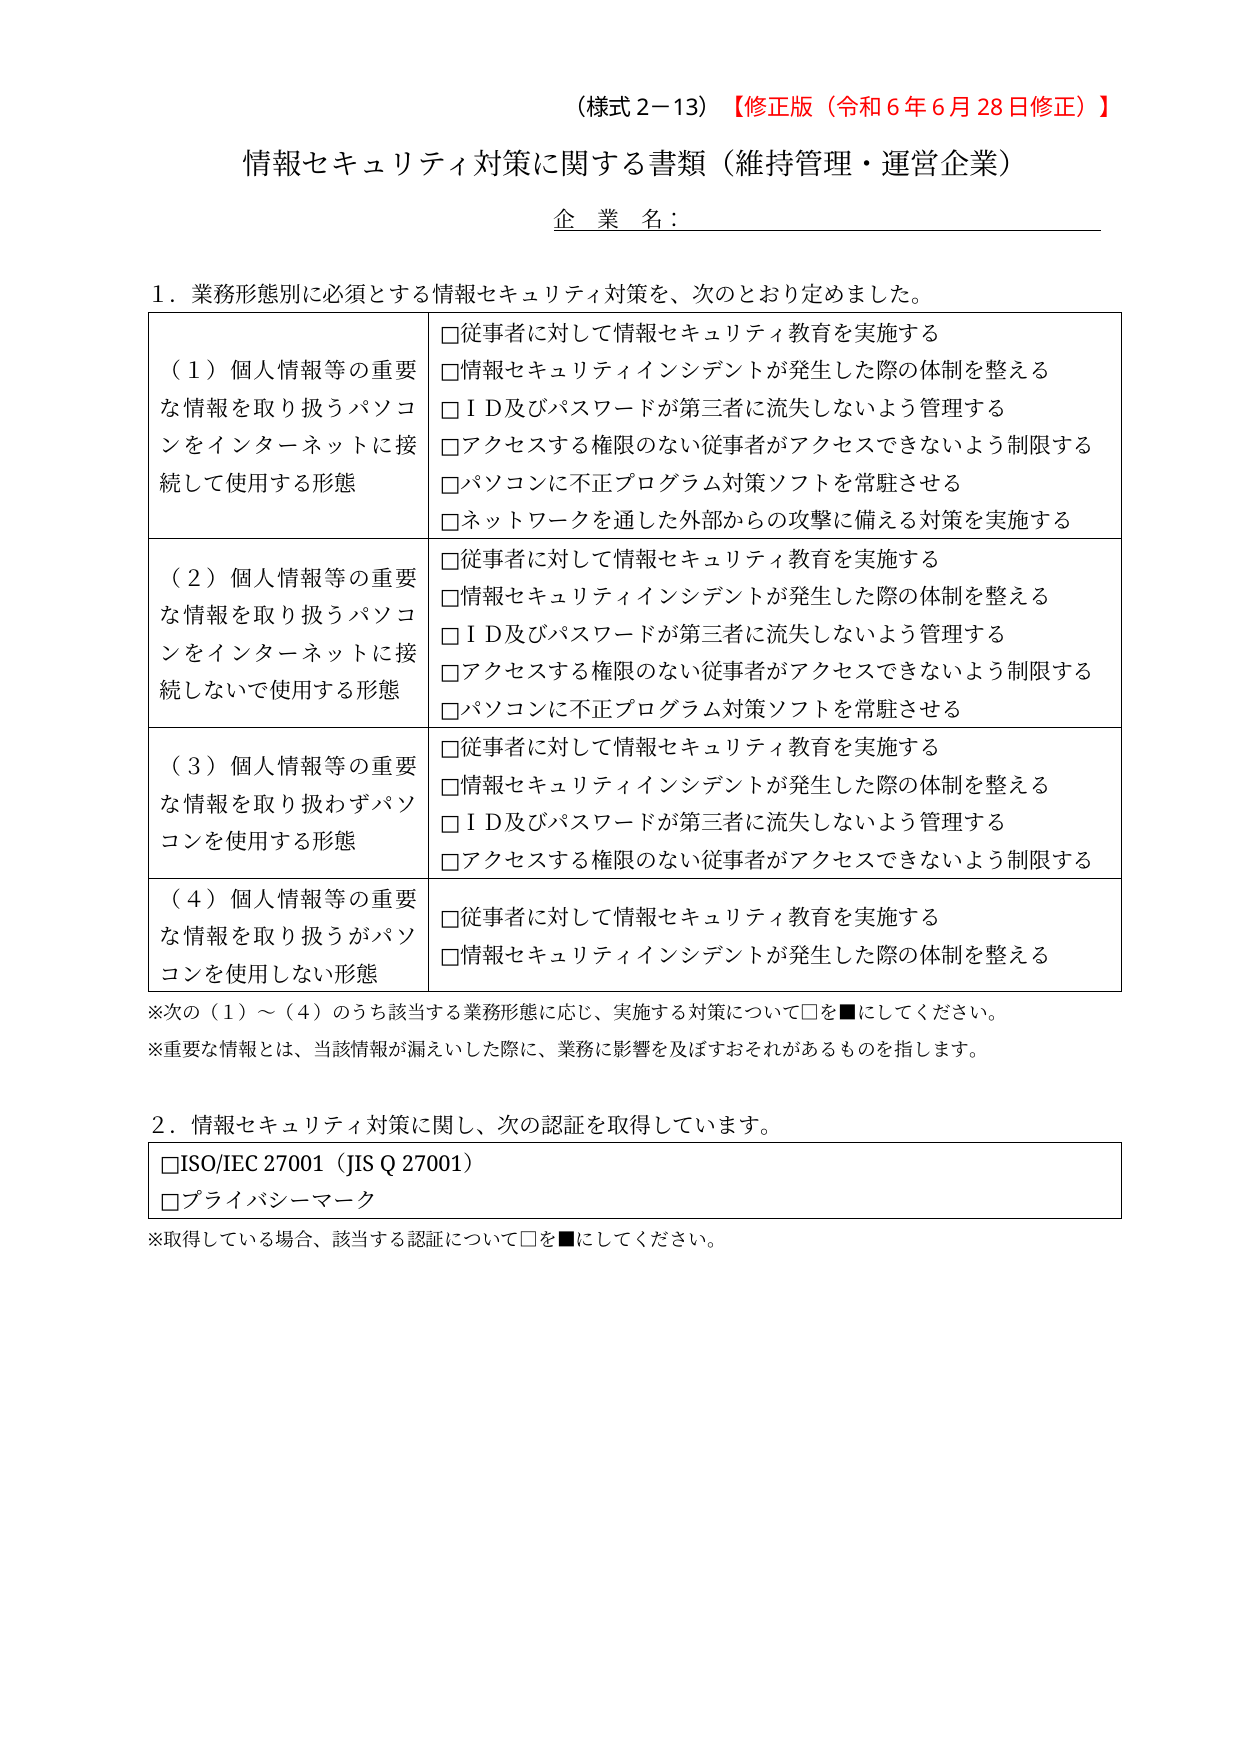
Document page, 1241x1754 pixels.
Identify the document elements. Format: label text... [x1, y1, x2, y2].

table_cell □従事者に対して情報セキュリティ教育を実施する □情報セキュリティインシデントが発生した際の体制を整える [429, 879, 1121, 991]
table_cell □従事者に対して情報セキュリティ教育を実施する □情報セキュリティインシデントが発生した際の体制を整える □ＩＤ及びパスワードが第三者に流失しないよう管理する □アクセスする権限のない従事者がアクセスできないよう制限する □パソコンに不正プログラム対策ソフトを常駐させる [429, 539, 1121, 727]
table_header □従事者に対して情報セキュリティ教育を実施する □情報セキュリティインシデントが発生した際の体制を整える □ＩＤ及びパスワードが第三者に流失しないよう管理する □アクセスする権限のない従事者がアクセスできないよう制限する □パソコンに不正プログラム対策ソフトを常駐させる □ネットワークを通した外部からの攻撃に備える対策を実施する [429, 313, 1121, 538]
table_cell （３）個人情報等の重要な情報を取り扱わずパソコンを使用する形態 [149, 728, 428, 878]
table_cell □従事者に対して情報セキュリティ教育を実施する □情報セキュリティインシデントが発生した際の体制を整える □ＩＤ及びパスワードが第三者に流失しないよう管理する □アクセスする権限のない従事者がアクセスできないよう制限する [429, 728, 1121, 878]
text １．業務形態別に必須とする情報セキュリティ対策を、次のとおり定めました｡ [148, 274, 1122, 312]
table_header □ISO/IEC 27001（JIS Q 27001） □プライバシーマーク [149, 1143, 1121, 1218]
table_cell （４）個人情報等の重要な情報を取り扱うがパソコンを使用しない形態 [149, 879, 428, 991]
text 情報セキュリティ対策に関する書類（維持管理・運営企業） [148, 124, 1122, 199]
table_header （１）個人情報等の重要な情報を取り扱うパソコンをインターネットに接続して使用する形態 [149, 313, 428, 538]
text ※取得している場合、該当する認証について□を■にしてください。 [148, 1219, 1122, 1257]
text ※重要な情報とは、当該情報が漏えいした際に、業務に影響を及ぼすおそれがあるものを指します。 [148, 1030, 1122, 1067]
text ２．情報セキュリティ対策に関し、次の認証を取得しています。 [148, 1105, 1122, 1142]
text ※次の（１）～（４）のうち該当する業務形態に応じ、実施する対策について□を■にしてください。 [148, 992, 1122, 1030]
table_cell （２）個人情報等の重要な情報を取り扱うパソコンをインターネットに接続しないで使用する形態 [149, 539, 428, 727]
text 企 業 名： [532, 199, 1122, 237]
